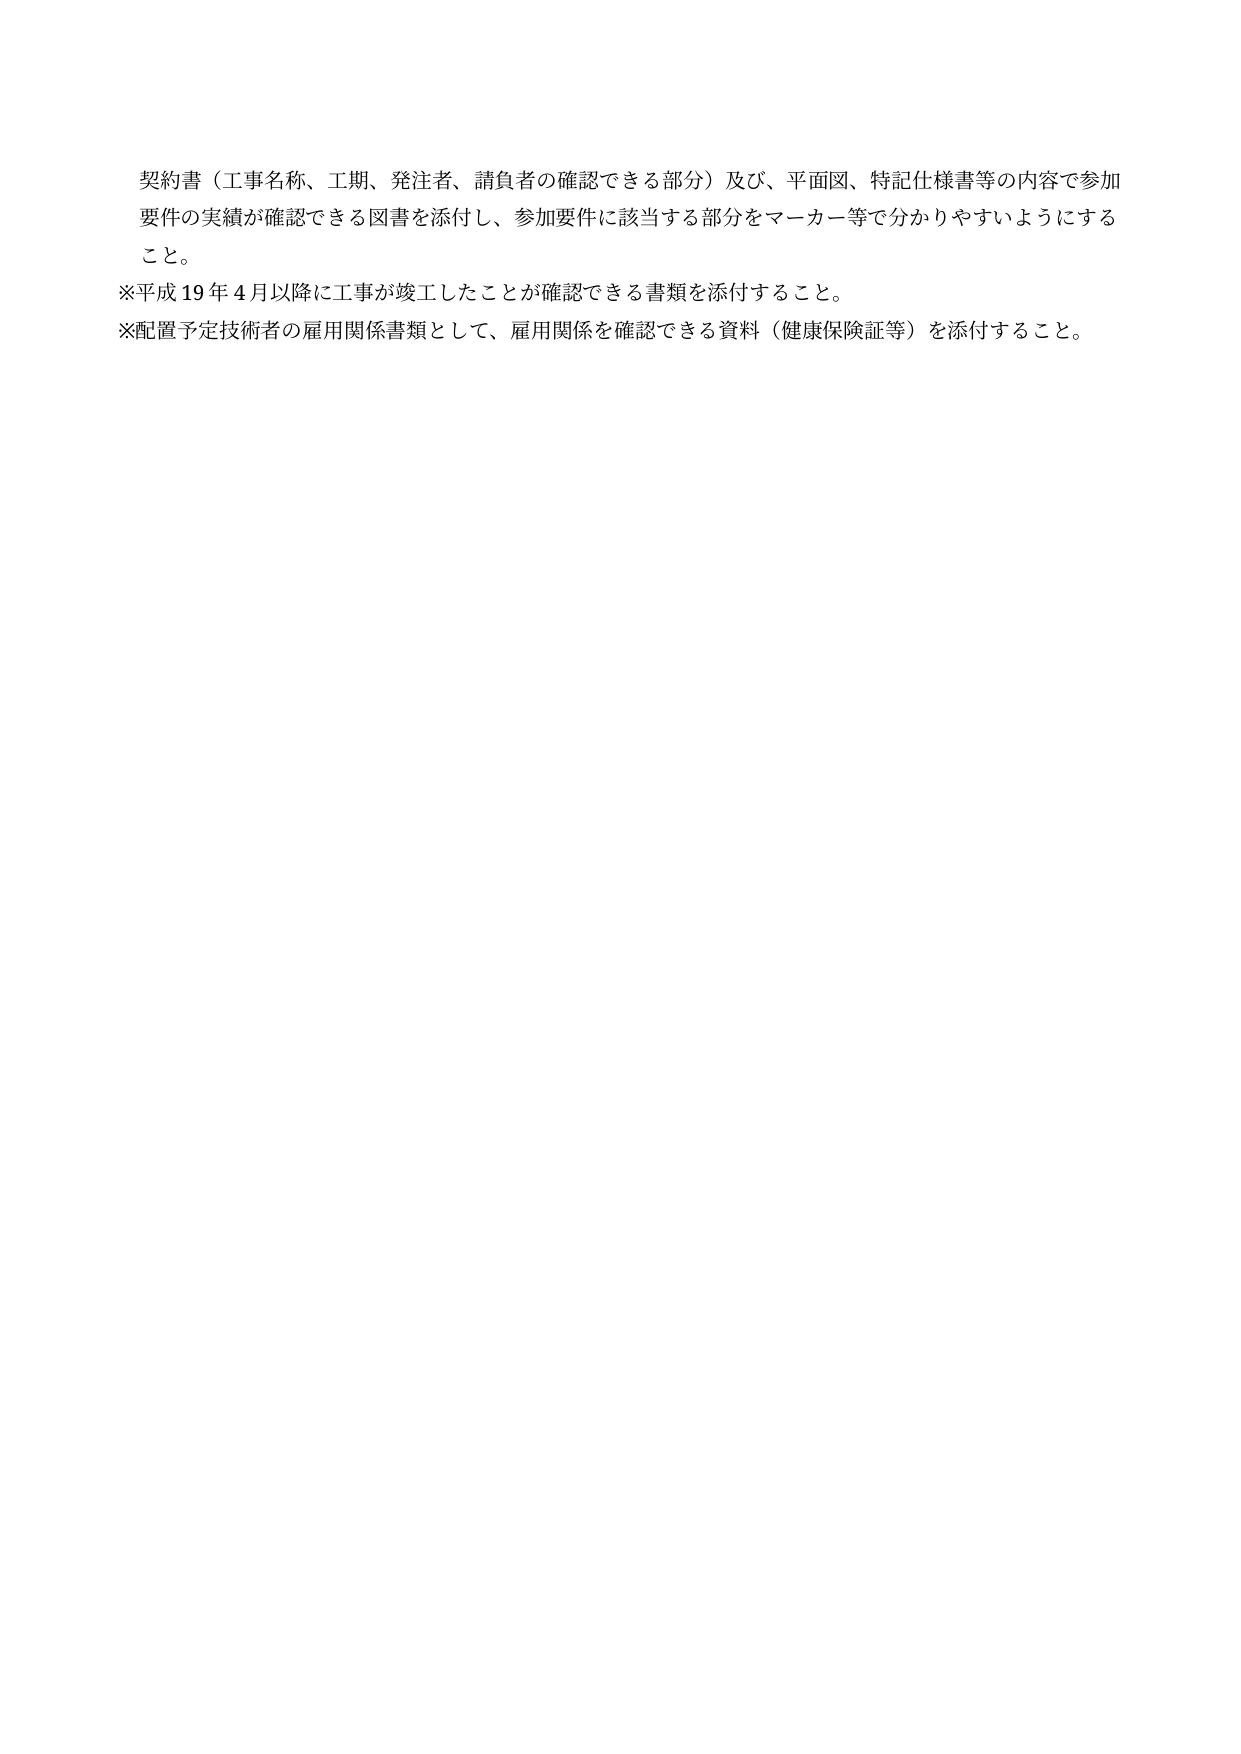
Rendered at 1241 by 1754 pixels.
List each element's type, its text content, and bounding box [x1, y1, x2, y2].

text ※配置予定技術者の雇用関係書類として、雇用関係を確認できる資料（健康保険証等）を添付すること。 [118, 311, 1122, 348]
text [118, 161, 1122, 273]
text ※平成19年4月以降に工事が竣工したことが確認できる書類を添付すること。 [118, 273, 1122, 311]
